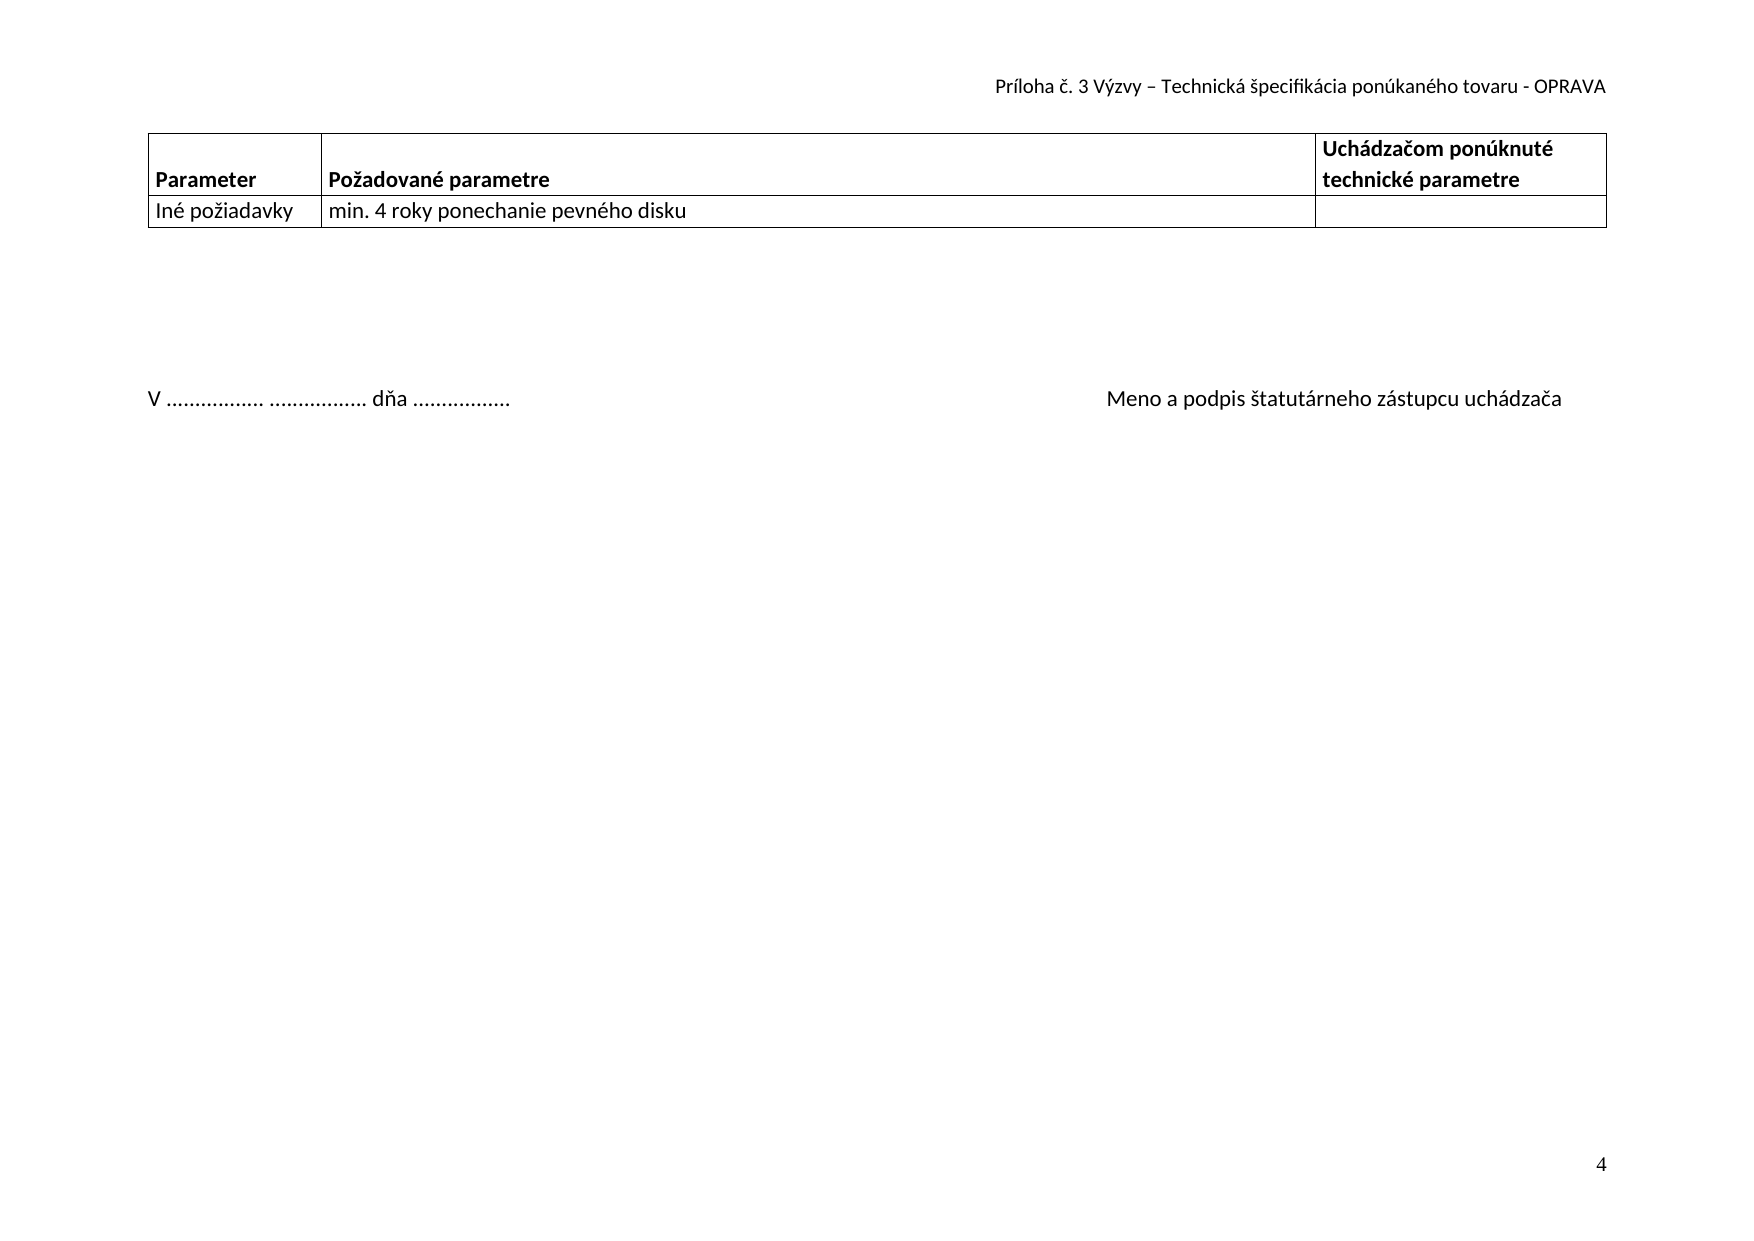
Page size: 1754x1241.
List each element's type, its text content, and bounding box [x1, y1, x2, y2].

table_header Parameter [149, 134, 321, 195]
table_cell min. 4 roky ponechanie pevného disku [322, 196, 1315, 227]
text V ................. ................. dňa ................. Meno a podpis štatutárneho zástupcu uchádzača [148, 384, 1606, 412]
table_header Uchádzačom ponúknuté technické parametre [1316, 134, 1606, 195]
table_cell Iné požiadavky [149, 196, 321, 227]
table_header Požadované parametre [322, 134, 1315, 195]
table_cell [1316, 196, 1606, 227]
